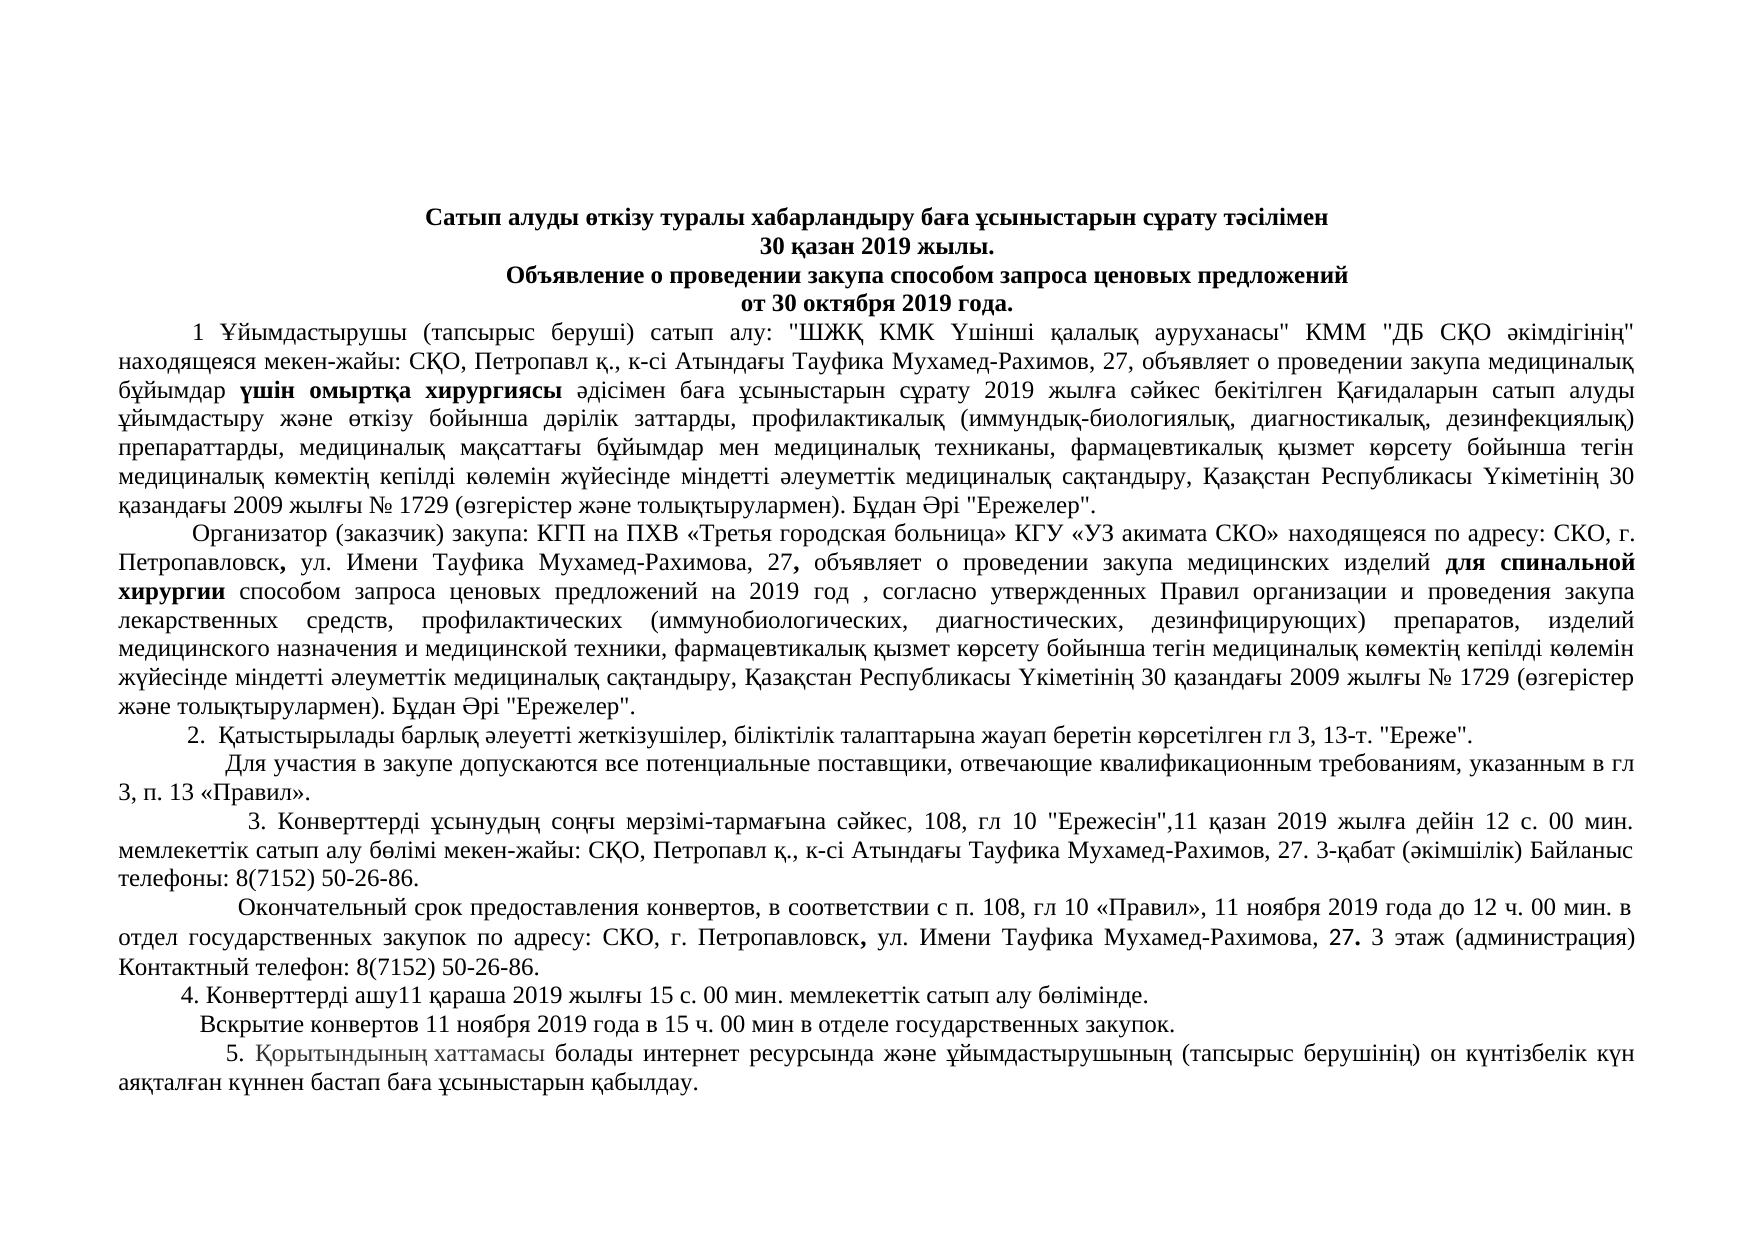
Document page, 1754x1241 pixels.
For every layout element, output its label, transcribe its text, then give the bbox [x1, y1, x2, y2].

text 30 қазан 2019 жылы. [118, 231, 1636, 260]
text Сатып алуды өткізу туралы хабарландыру баға ұсыныстарын сұрату тәсілімен [118, 202, 1636, 231]
text 3. Конверттерді ұсынудың соңғы мерзімі-тармағына сәйкес, 108, гл 10 "Ережесін",11 қазан 2019 жылға дейін 12 с. 00 мин. мемлекеттік сатып алу бөлімі мекен-жайы: СҚО, Петропавл қ., к-сі Атындағы Тауфика Мухамед-Рахимов, 27. 3-қабат (әкімшілік) Байланыс телефоны: 8(7152) 50-26-86. [118, 806, 1636, 892]
text 2. Қатыстырылады барлық әлеуетті жеткізушілер, біліктілік талаптарына жауап беретін көрсетілген гл 3, 13-т. "Ереже". [118, 720, 1636, 748]
text Вскрытие конвертов 11 ноября 2019 года в 15 ч. 00 мин в отделе государственных закупок. [118, 1009, 1636, 1038]
text 5. Қорытындының хаттамасы болады интернет ресурсында және ұйымдастырушының (тапсырыс берушінің) он күнтізбелік күн аяқталған күннен бастап баға ұсыныстарын қабылдау. [118, 1038, 1636, 1095]
text Для участия в закупе допускаются все потенциальные поставщики, отвечающие квалификационным требованиям, указанным в гл 3, п. 13 «Правил». [118, 748, 1636, 806]
text 4. Конверттерді ашу11 қараша 2019 жылғы 15 с. 00 мин. мемлекеттік сатып алу бөлімінде. [118, 980, 1636, 1009]
text Организатор (заказчик) закупа: КГП на ПХВ «Третья городская больница» КГУ «УЗ акимата СКО» находящеяся по адресу: СКО, г. Петропавловск, ул. Имени Тауфика Мухамед-Рахимова, 27, объявляет о проведении закупа медицинских изделий для спинальной хирургии способом запроса ценовых предложений на 2019 год , согласно утвержденных Правил организации и проведения закупа лекарственных средств, профилактических (иммунобиологических, диагностических, дезинфицирующих) препаратов, изделий медицинского назначения и медицинской техники, фармацевтикалық қызмет көрсету бойынша тегін медициналық көмектің кепілді көлемін жүйесінде міндетті әлеуметтік медициналық сақтандыру, Қазақстан Республикасы Үкіметінің 30 қазандағы 2009 жылғы № 1729 (өзгерістер және толықтырулармен). Бұдан Әрі "Ережелер". [118, 518, 1636, 720]
text от 30 октября 2019 года. [118, 288, 1636, 317]
text Объявление о проведении закупа способом запроса ценовых предложений [118, 260, 1636, 288]
text 1 Ұйымдастырушы (тапсырыс беруші) сатып алу: "ШЖҚ КМК Үшінші қалалық ауруханасы" КММ "ДБ СҚО әкімдігінің" находящеяся мекен-жайы: СҚО, Петропавл қ., к-сі Атындағы Тауфика Мухамед-Рахимов, 27, объявляет о проведении закупа медициналық бұйымдар үшін омыртқа хирургиясы әдісімен баға ұсыныстарын сұрату 2019 жылға сәйкес бекітілген Қағидаларын сатып алуды ұйымдастыру және өткізу бойынша дәрілік заттарды, профилактикалық (иммундық-биологиялық, диагностикалық, дезинфекциялық) препараттарды, медициналық мақсаттағы бұйымдар мен медициналық техниканы, фармацевтикалық қызмет көрсету бойынша тегін медициналық көмектің кепілді көлемін жүйесінде міндетті әлеуметтік медициналық сақтандыру, Қазақстан Республикасы Үкіметінің 30 қазандағы 2009 жылғы № 1729 (өзгерістер және толықтырулармен). Бұдан Әрі "Ережелер". [118, 317, 1636, 518]
text Окончательный срок предоставления конвертов, в соответствии с п. 108, гл 10 «Правил», 11 ноября 2019 года до 12 ч. 00 мин. в отдел государственных закупок по адресу: СКО, г. Петропавловск, ул. Имени Тауфика Мухамед-Рахимова, 27. 3 этаж (администрация) Контактный телефон: 8(7152) 50-26-86. [118, 892, 1636, 980]
